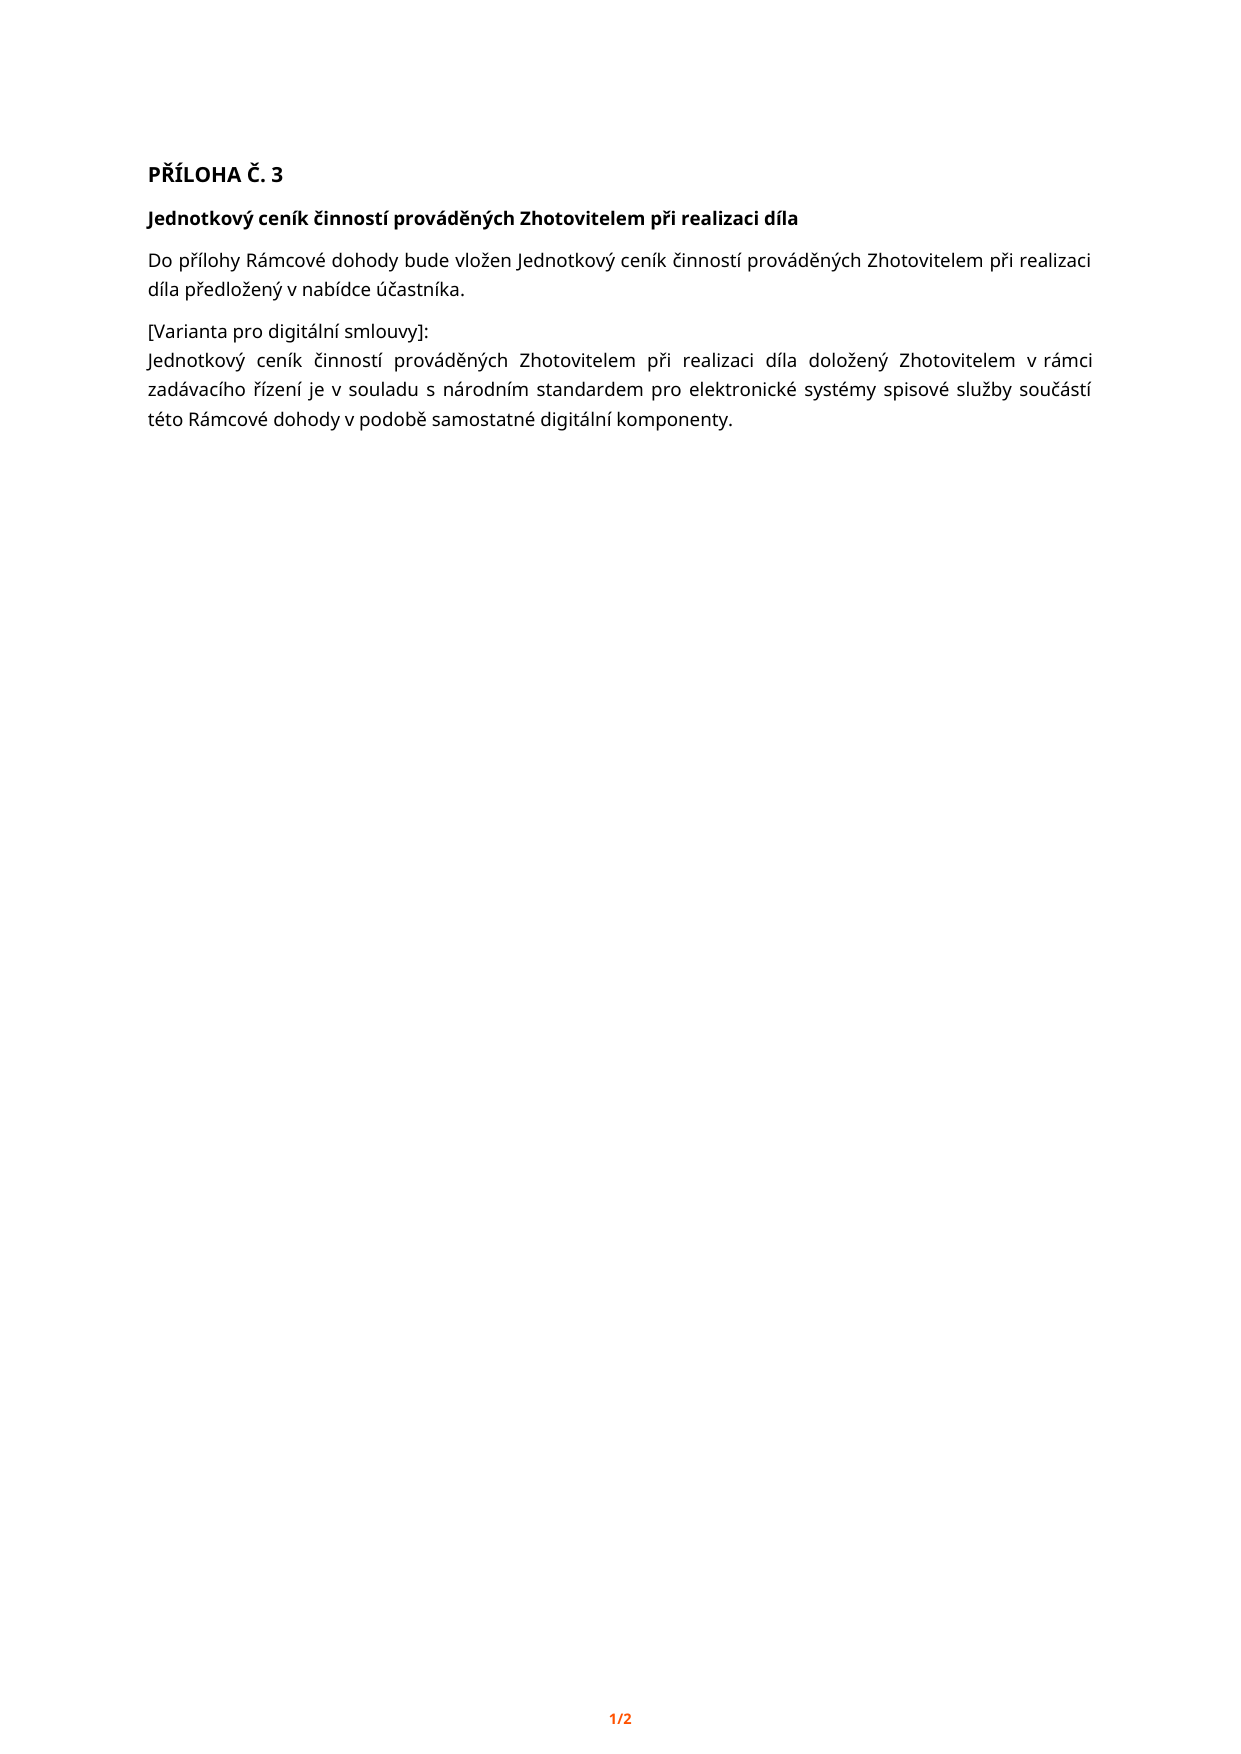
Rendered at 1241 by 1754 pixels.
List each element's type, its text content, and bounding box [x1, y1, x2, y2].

text PŘÍLOHA Č. 3 [148, 160, 1093, 188]
text Do přílohy Rámcové dohody bude vložen Jednotkový ceník činností prováděných Zhotovitelem při realizaci díla předložený v nabídce účastníka. [148, 247, 1093, 302]
text Jednotkový ceník činností prováděných Zhotovitelem při realizaci díla [148, 205, 1093, 231]
text [Varianta pro digitální smlouvy]: [148, 318, 1093, 343]
text Jednotkový ceník činností prováděných Zhotovitelem při realizaci díla doložený Zhotovitelem v rámci zadávacího řízení je v souladu s národním standardem pro elektronické systémy spisové služby součástí této Rámcové dohody v podobě samostatné digitální komponenty. [148, 347, 1093, 431]
